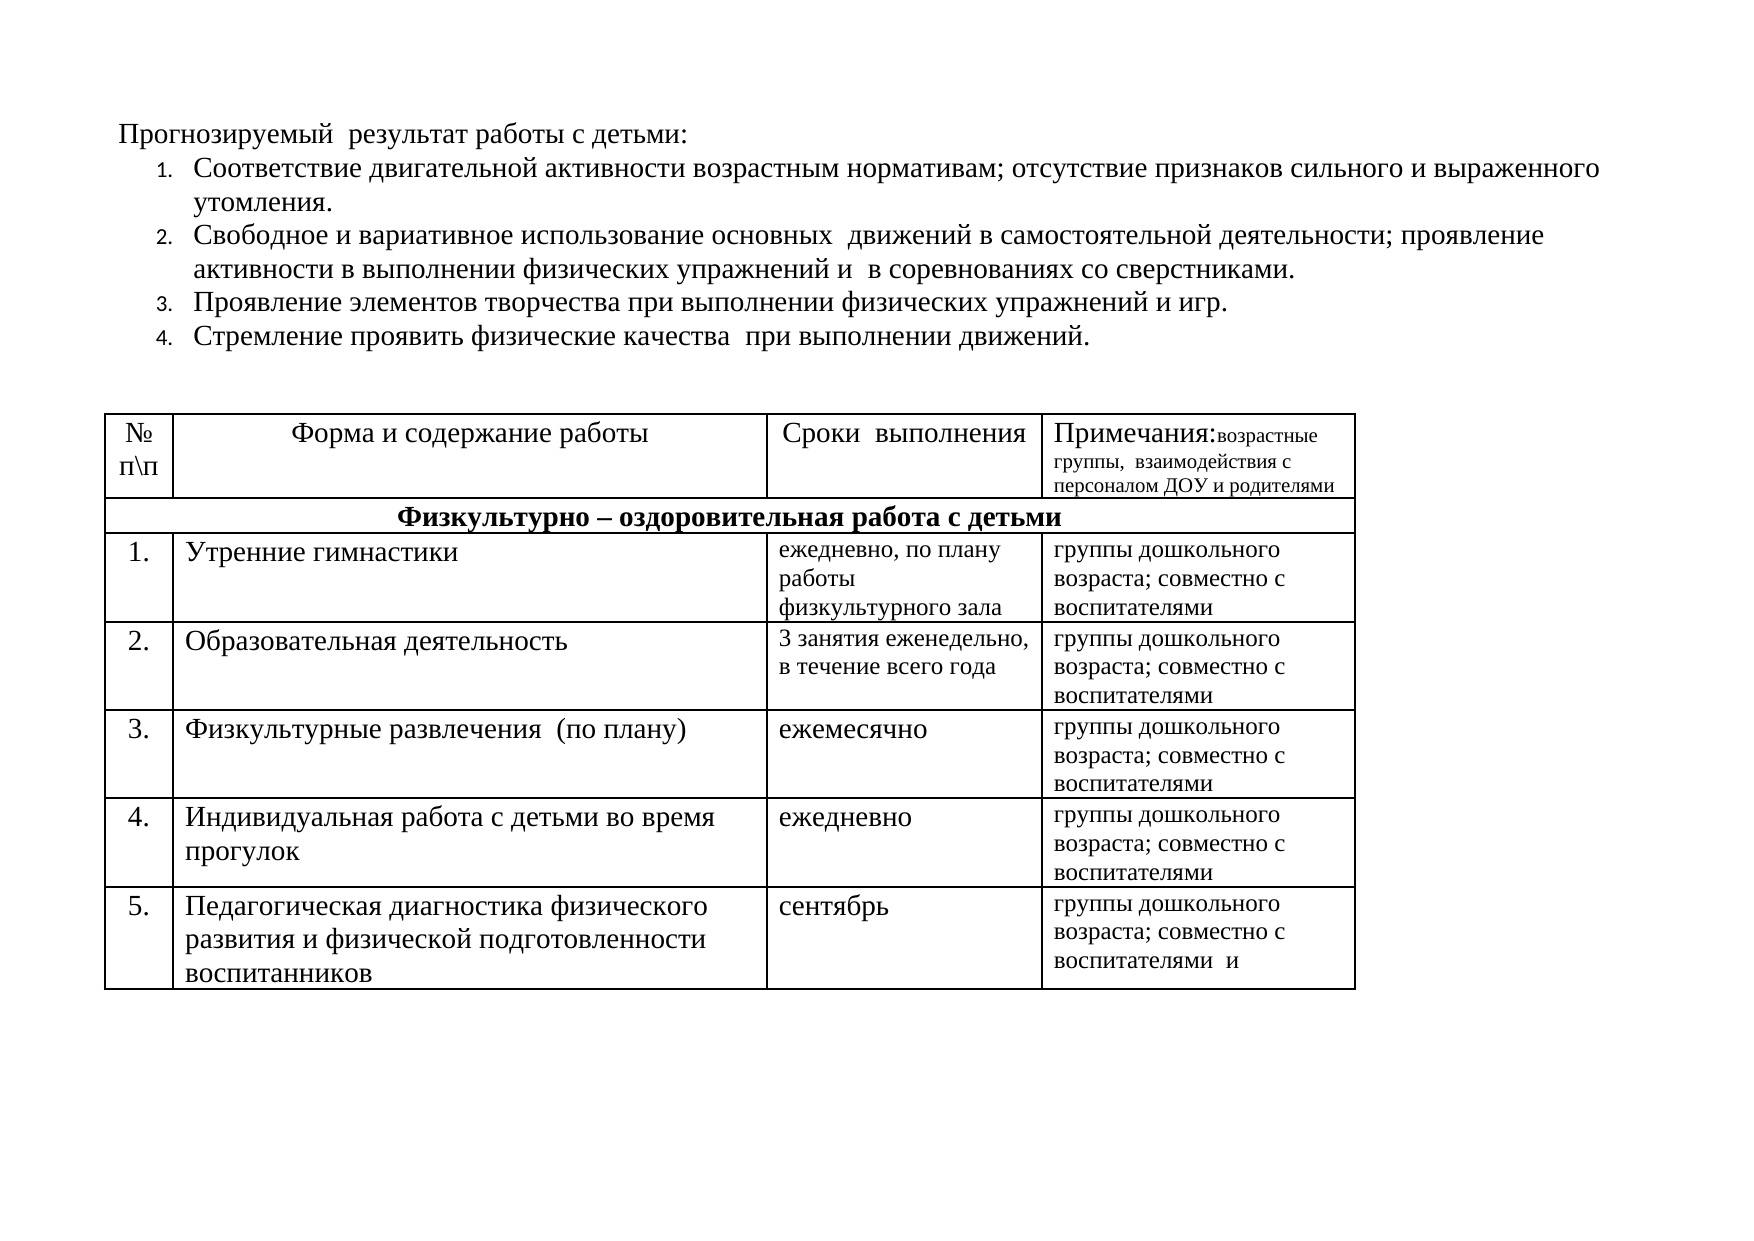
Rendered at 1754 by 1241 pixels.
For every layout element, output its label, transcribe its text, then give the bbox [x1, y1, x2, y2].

table_cell ежедневно, по плану работы физкультурного зала [768, 534, 1041, 621]
table_cell группы дошкольного возраста; совместно с воспитателями [1043, 799, 1354, 886]
list Свободное и вариативное использование основных движений в самостоятельной деятельности; проявление активности в выполнении физических упражнений и в соревнованиях со сверстниками. [156, 217, 1636, 284]
table_cell 2. [106, 623, 172, 709]
table_cell 4. [106, 799, 172, 886]
list Стремление проявить физические качества при выполнении движений. [156, 318, 1636, 351]
table_header Примечания:возрастные группы, взаимодействия с персоналом ДОУ и родителями [1043, 415, 1354, 497]
table_cell ежемесячно [768, 711, 1041, 797]
table_cell группы дошкольного возраста; совместно с воспитателями [1043, 623, 1354, 709]
table_cell группы дошкольного возраста; совместно с воспитателями [1043, 534, 1354, 621]
table_cell 5. [106, 888, 172, 988]
table_cell Утренние гимнастики [174, 534, 766, 621]
table_header № п\п [106, 415, 172, 497]
list Соответствие двигательной активности возрастным нормативам; отсутствие признаков сильного и выраженного утомления. [156, 150, 1636, 217]
table_header Форма и содержание работы [174, 415, 766, 497]
table_cell группы дошкольного возраста; совместно с воспитателями [1043, 711, 1354, 797]
table_cell Образовательная деятельность [174, 623, 766, 709]
table_cell Индивидуальная работа с детьми во время прогулок [174, 799, 766, 886]
table_cell 3 занятия еженедельно, в течение всего года [768, 623, 1041, 709]
text Прогнозируемый результат работы с детьми: [118, 117, 1636, 150]
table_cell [1043, 888, 1354, 988]
table_header Сроки выполнения [768, 415, 1041, 497]
table_cell ежедневно [768, 799, 1041, 886]
table_cell сентябрь [768, 888, 1041, 988]
table_cell Физкультурно – оздоровительная работа с детьми [106, 499, 1354, 532]
list Проявление элементов творчества при выполнении физических упражнений и игр. [156, 284, 1636, 318]
table_cell 1. [106, 534, 172, 621]
table_cell 3. [106, 711, 172, 797]
table_cell Физкультурные развлечения (по плану) [174, 711, 766, 797]
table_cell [174, 888, 766, 988]
